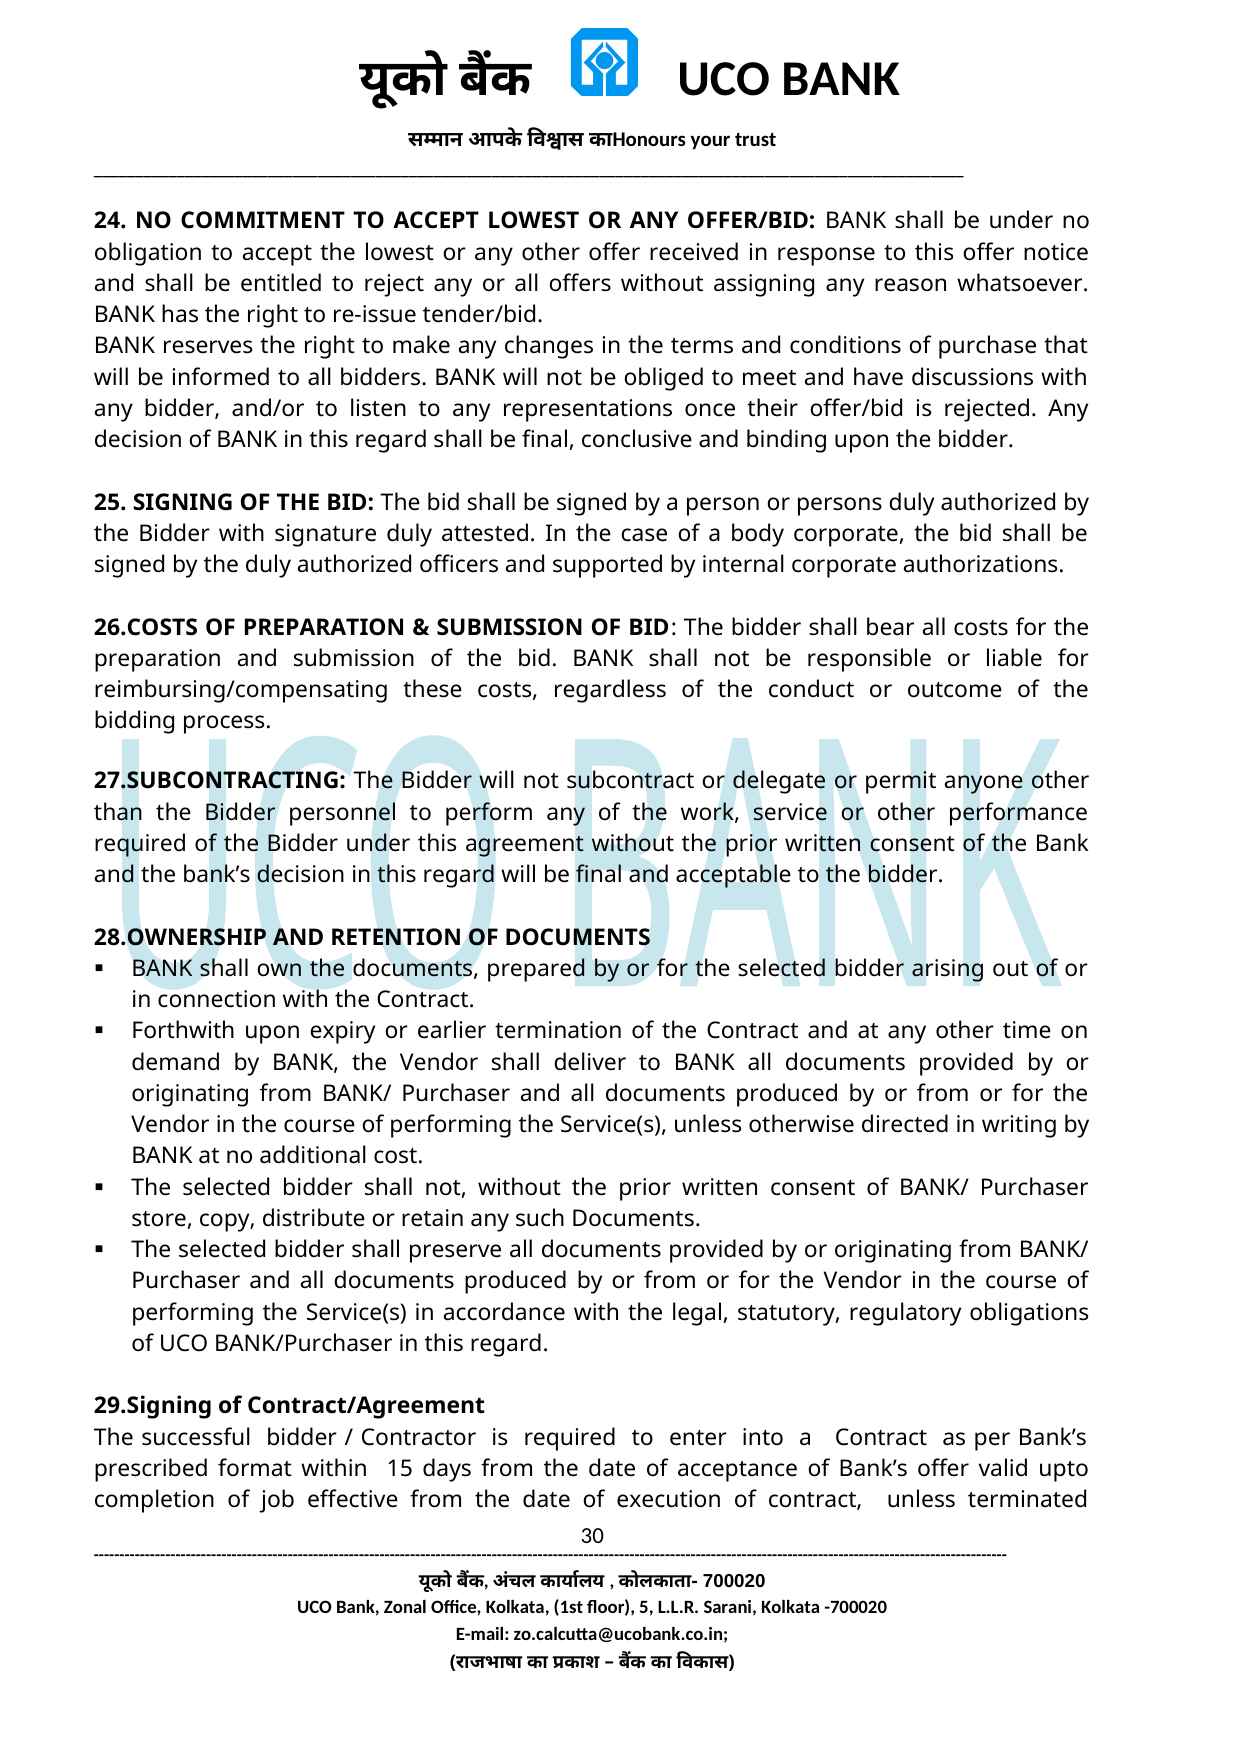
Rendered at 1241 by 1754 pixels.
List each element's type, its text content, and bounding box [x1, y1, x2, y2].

title 24. NO COMMITMENT TO ACCEPT LOWEST OR ANY OFFER/BID: BANK shall be under no obligation to accept the lowest or any other offer received in response to this offer notice and shall be entitled to reject any or all offers without assigning any reason whatsoever. BANK has the right to re-issue tender/bid. [94, 204, 1090, 329]
title 28.OWNERSHIP AND RETENTION OF DOCUMENTS [94, 921, 1090, 952]
title Forthwith upon expiry or earlier termination of the Contract and at any other time on demand by BANK, the Vendor shall deliver to BANK all documents provided by or originating from BANK/ Purchaser and all documents produced by or from or for the Vendor in the course of performing the Service(s), unless otherwise directed in writing by BANK at no additional cost. [94, 1014, 1090, 1171]
title The selected bidder shall not, without the prior written consent of BANK/ Purchaser store, copy, distribute or retain any such Documents. [94, 1171, 1090, 1233]
title 27.SUBCONTRACTING: The Bidder will not subcontract or delegate or permit anyone other than the Bidder personnel to perform any of the work, service or other performance required of the Bidder under this agreement without the prior written consent of the Bank and the bank’s decision in this regard will be final and acceptable to the bidder. [94, 764, 1090, 889]
title 29.Signing of Contract/Agreement [94, 1389, 1090, 1421]
title BANK reserves the right to make any changes in the terms and conditions of purchase that will be informed to all bidders. BANK will not be obliged to meet and have discussions with any bidder, and/or to listen to any representations once their offer/bid is rejected. Any decision of BANK in this regard shall be final, conclusive and binding upon the bidder. [94, 329, 1090, 454]
title The selected bidder shall preserve all documents provided by or originating from BANK/ Purchaser and all documents produced by or from or for the Vendor in the course of performing the Service(s) in accordance with the legal, statutory, regulatory obligations of UCO BANK/Purchaser in this regard. [94, 1233, 1090, 1358]
picture [570, 28, 638, 96]
title 26.COSTS OF PREPARATION & SUBMISSION OF BID: The bidder shall bear all costs for the preparation and submission of the bid. BANK shall not be responsible or liable for reimbursing/compensating these costs, regardless of the conduct or outcome of the bidding process. [94, 611, 1090, 736]
title 25. SIGNING OF THE BID: The bid shall be signed by a person or persons duly authorized by the Bidder with signature duly attested. In the case of a body corporate, the bid shall be signed by the duly authorized officers and supported by internal corporate authorizations. [94, 486, 1090, 579]
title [94, 1421, 1090, 1514]
title BANK shall own the documents, prepared by or for the selected bidder arising out of or in connection with the Contract. [94, 952, 1090, 1014]
